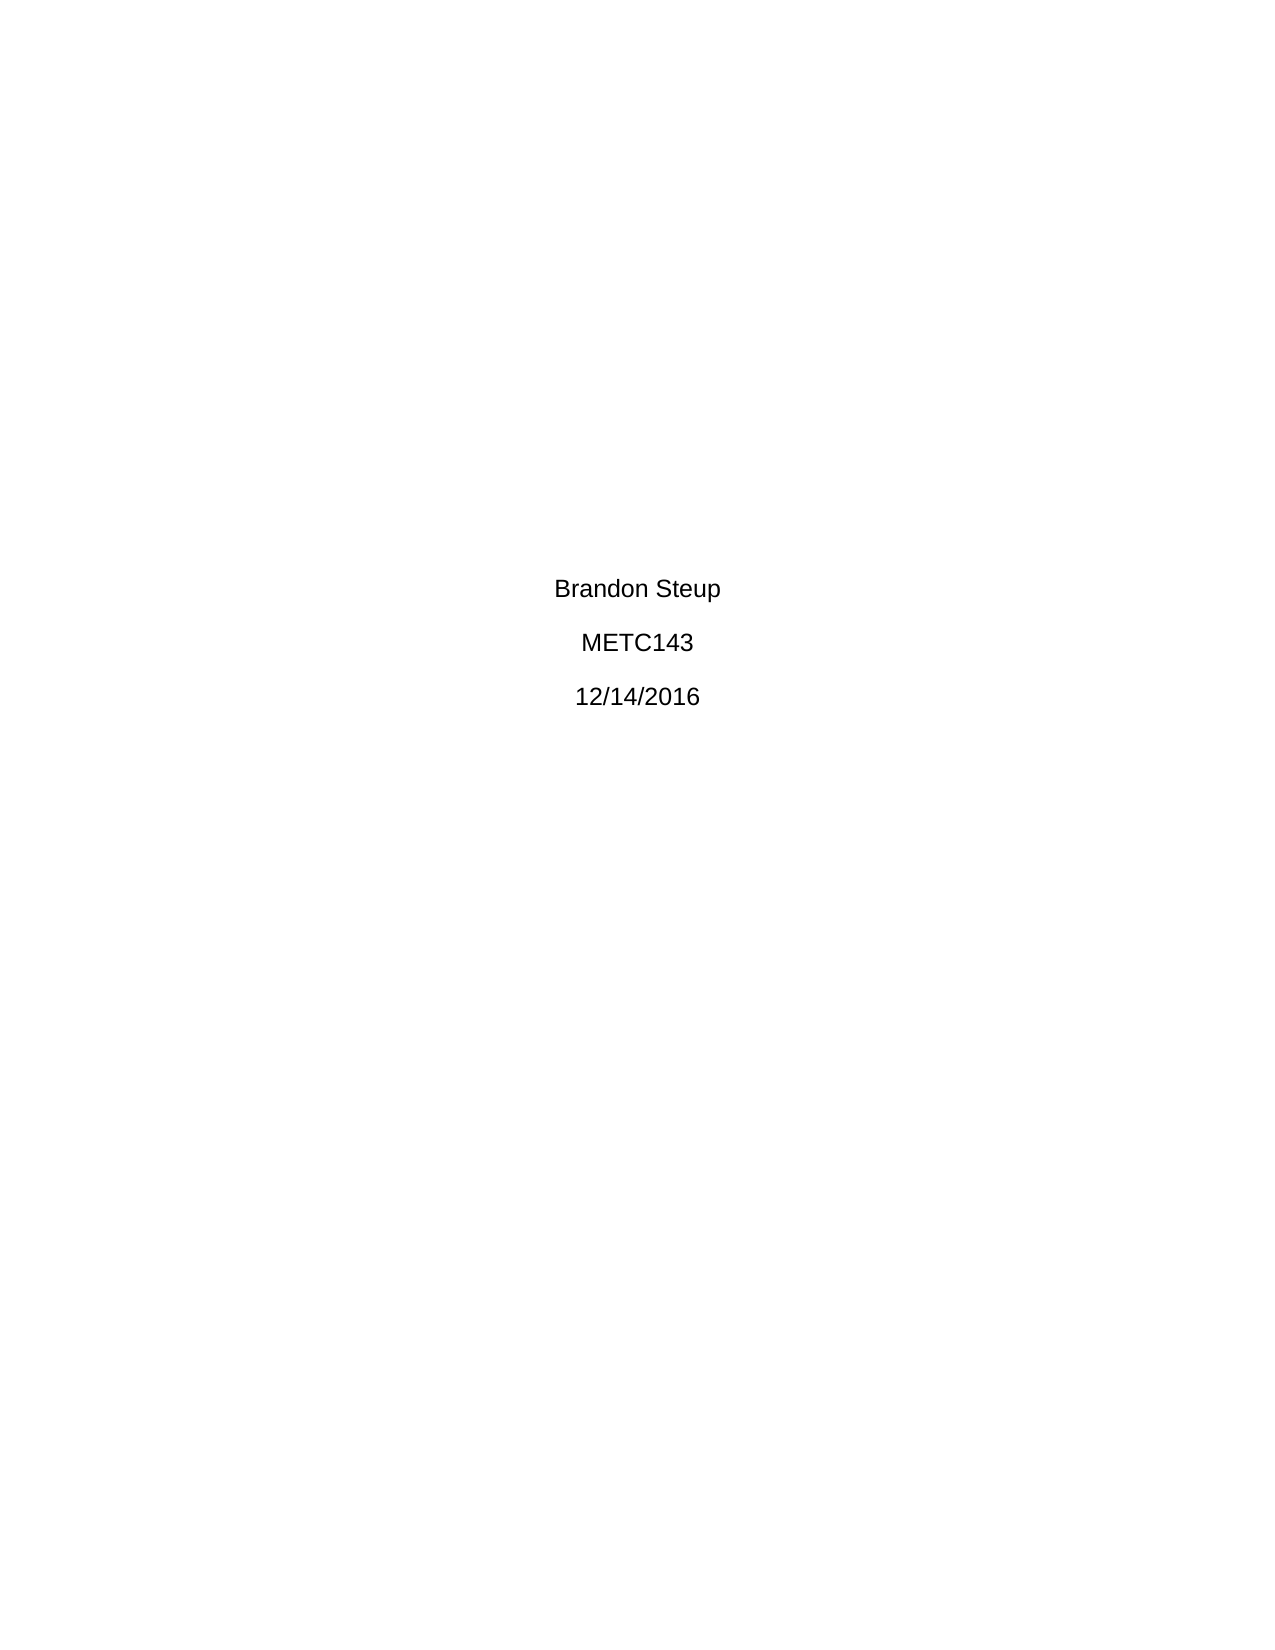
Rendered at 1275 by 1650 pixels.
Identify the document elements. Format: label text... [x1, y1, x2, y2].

text Brandon Steup [150, 574, 1125, 603]
text 12/14/2016 [150, 682, 1125, 711]
text METC143 [150, 628, 1125, 657]
